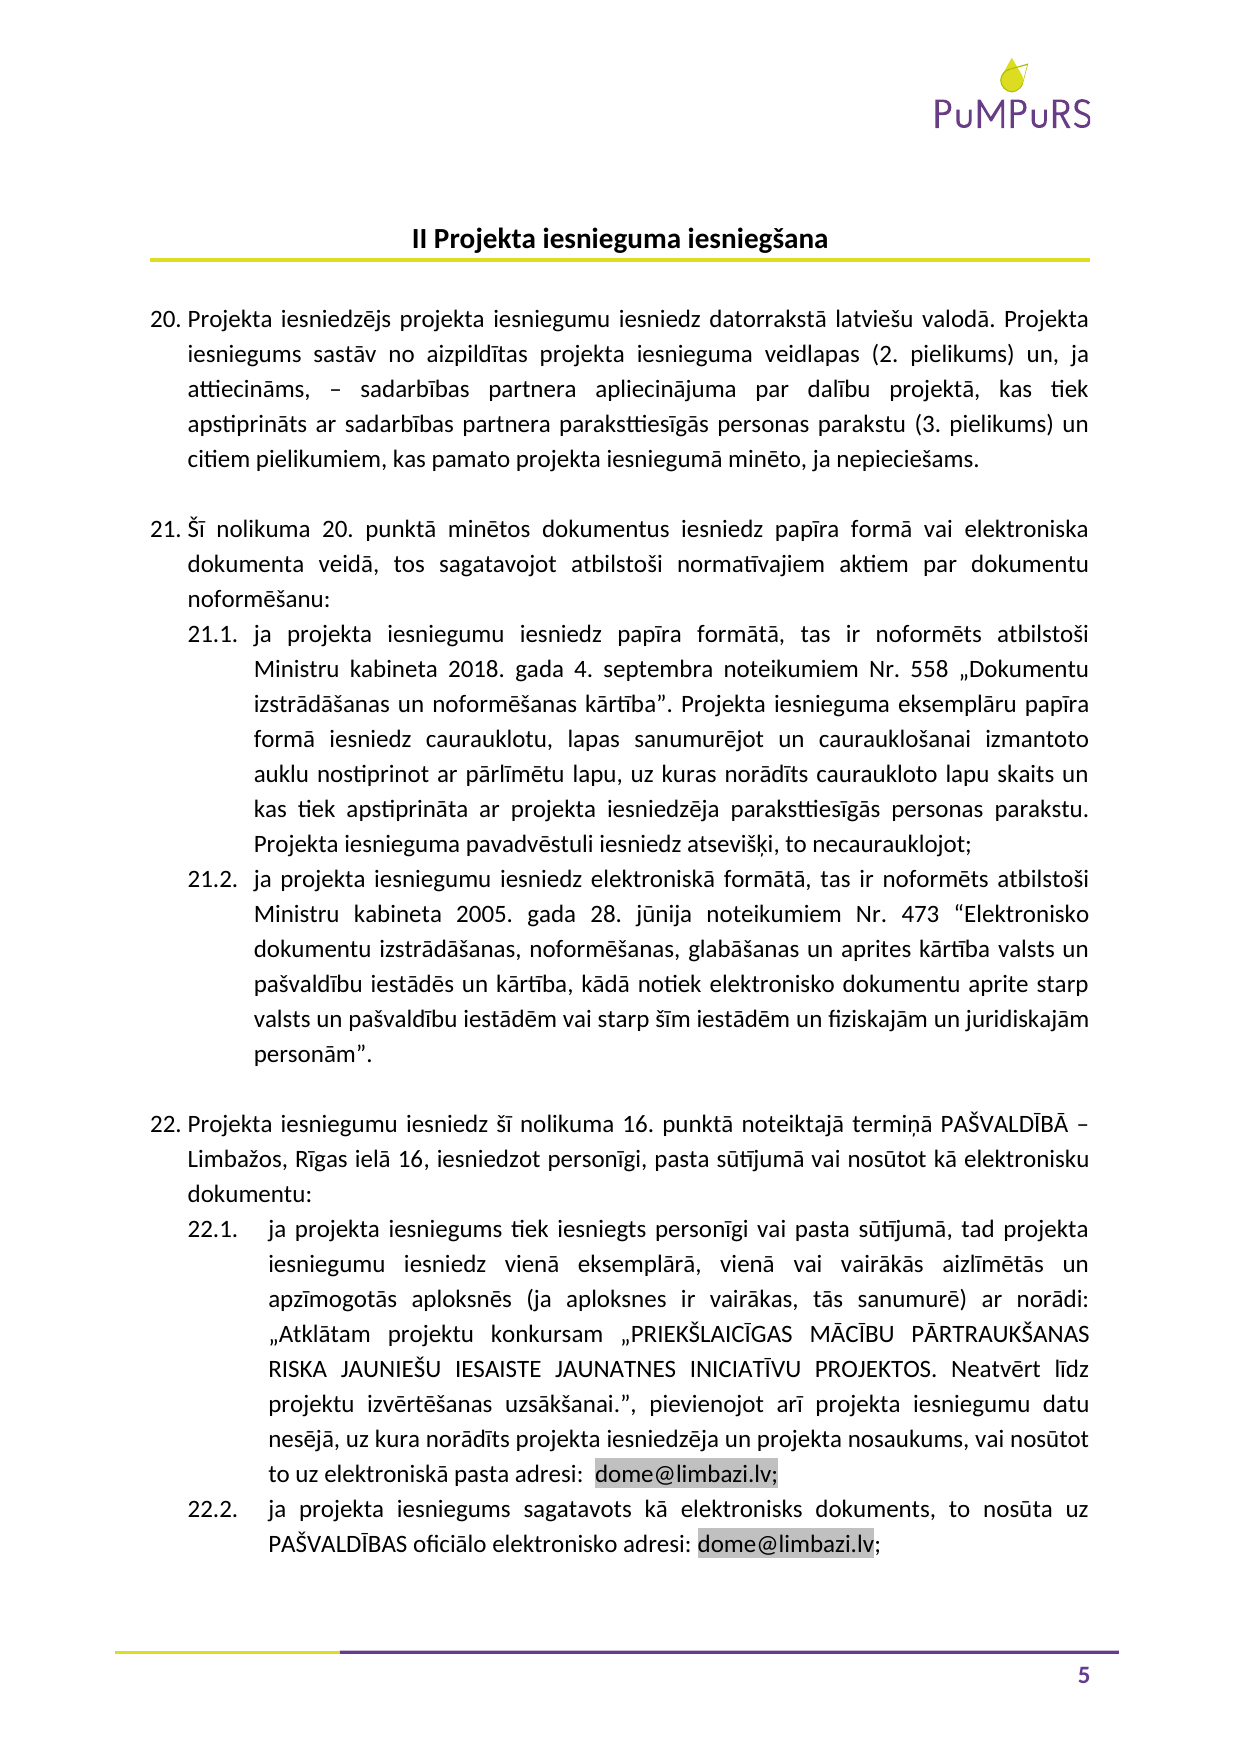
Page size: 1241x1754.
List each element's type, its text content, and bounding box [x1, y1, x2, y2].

list ja projekta iesniegums sagatavots kā elektronisks dokuments, to nosūta uz PAŠVALDĪBAS oficiālo elektronisko adresi: ; [187, 1493, 1090, 1558]
list Projekta iesniegumu iesniedz šī nolikuma 16. punktā noteiktajā termiņā PAŠVALDĪBĀ – , iesniedzot personīgi, pasta sūtījumā vai nosūtot kā elektronisku dokumentu: [150, 1108, 1090, 1208]
list ja projekta iesniegumu iesniedz elektroniskā formātā, tas ir noformēts atbilstoši Ministru kabineta 2005. gada 28. jūnija noteikumiem Nr. 473 “Elektronisko dokumentu izstrādāšanas, noformēšanas, glabāšanas un aprites kārtība valsts un pašvaldību iestādēs un kārtība, kādā notiek elektronisko dokumentu aprite starp valsts un pašvaldību iestādēm vai starp šīm iestādēm un fiziskajām un juridiskajām personām”. [187, 863, 1090, 1068]
list ja projekta iesniegums tiek iesniegts personīgi vai pasta sūtījumā, tad projekta iesniegumu iesniedz vienā eksemplārā, vienā vai vairākās aizlīmētās un apzīmogotās aploksnēs (ja aploksnes ir vairākas, tās sanumurē) ar norādi: „Atklātam projektu konkursam „PRIEKŠLAICĪGAS MĀCĪBU PĀRTRAUKŠANAS RISKA JAUNIEŠU IESAISTE JAUNATNES INICIATĪVU PROJEKTOS. Neatvērt līdz projektu izvērtēšanas uzsākšanai.”, pievienojot arī projekta iesniegumu datu nesējā, uz kura norādīts projekta iesniedzēja un projekta nosaukums, vai nosūtot to uz elektroniskā pasta adresi: [187, 1213, 1090, 1488]
list Projekta iesniedzējs projekta iesniegumu iesniedz datorrakstā latviešu valodā. Projekta iesniegums sastāv no aizpildītas projekta iesnieguma veidlapas (2. pielikums) un, ja attiecināms, – sadarbības partnera apliecinājuma par dalību projektā, kas tiek apstiprināts ar sadarbības partnera paraksttiesīgās personas parakstu (3. pielikums) un citiem pielikumiem, kas pamato projekta iesniegumā minēto, ja nepieciešams. [150, 303, 1090, 473]
list ja projekta iesniegumu iesniedz papīra formātā, tas ir noformēts atbilstoši Ministru kabineta 2018. gada 4. septembra noteikumiem Nr. 558 „Dokumentu izstrādāšanas un noformēšanas kārtība”. Projekta iesnieguma eksemplāru papīra formā iesniedz caurauklotu, lapas sanumurējot un caurauklošanai izmantoto auklu nostiprinot ar pārlīmētu lapu, uz kuras norādīts cauraukloto lapu skaits un kas tiek apstiprināta ar projekta iesniedzēja paraksttiesīgās personas parakstu. Projekta iesnieguma pavadvēstuli iesniedz atsevišķi, to necaurauklojot; [187, 618, 1090, 858]
list Šī nolikuma 20. punktā minētos dokumentus iesniedz papīra formā vai elektroniska dokumenta veidā, tos sagatavojot atbilstoši normatīvajiem aktiem par dokumentu noformēšanu: [150, 513, 1090, 613]
subtitle II Projekta iesnieguma iesniegšana [150, 220, 1090, 258]
